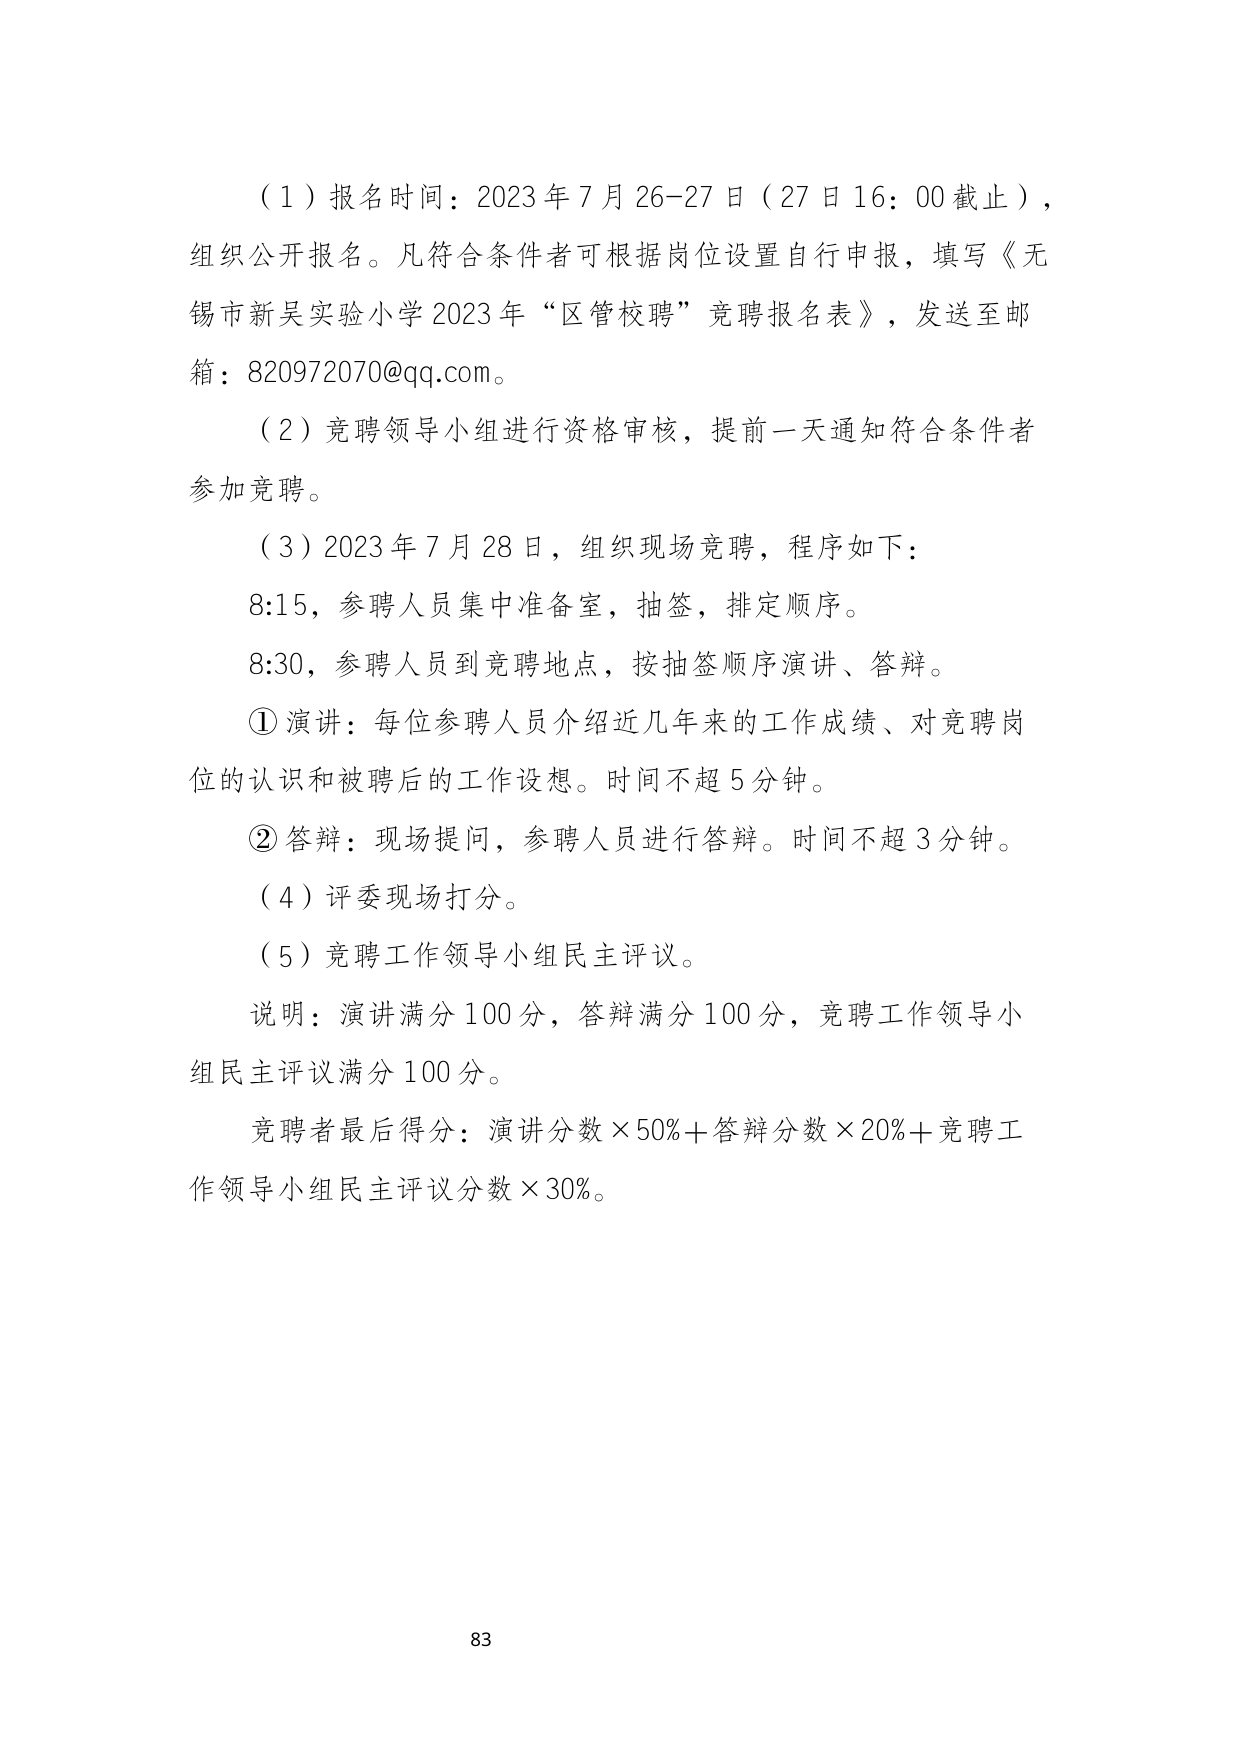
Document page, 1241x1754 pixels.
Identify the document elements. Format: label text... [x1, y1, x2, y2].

text （3）2023年7月28日，组织现场竞聘，程序如下： [187, 512, 1053, 570]
text 竞聘者最后得分：演讲分数×50%＋答辩分数×20%＋竞聘工作领导小组民主评议分数×30%。 [187, 1095, 1053, 1212]
text （1）报名时间：2023年7月26-27日（27日16：00截止），组织公开报名。凡符合条件者可根据岗位设置自行申报，填写《无锡市新吴实验小学2023年“区管校聘”竞聘报名表》，发送至邮箱：820972070@qq.com。 [187, 162, 1053, 395]
text 8:15，参聘人员集中准备室，抽签，排定顺序。 [187, 570, 1053, 629]
list 竞聘工作领导小组民主评议。 [187, 920, 1053, 979]
text ②答辩：现场提问，参聘人员进行答辩。时间不超3分钟。 [187, 804, 1053, 862]
text ①演讲：每位参聘人员介绍近几年来的工作成绩、对竞聘岗位的认识和被聘后的工作设想。时间不超5分钟。 [187, 687, 1053, 804]
text 说明：演讲满分100分，答辩满分100分，竞聘工作领导小组民主评议满分100分。 [187, 979, 1053, 1095]
list 评委现场打分。 [187, 862, 1053, 920]
text 8:30，参聘人员到竞聘地点，按抽签顺序演讲、答辩。 [187, 629, 1053, 687]
text （2）竞聘领导小组进行资格审核，提前一天通知符合条件者参加竞聘。 [187, 395, 1053, 512]
